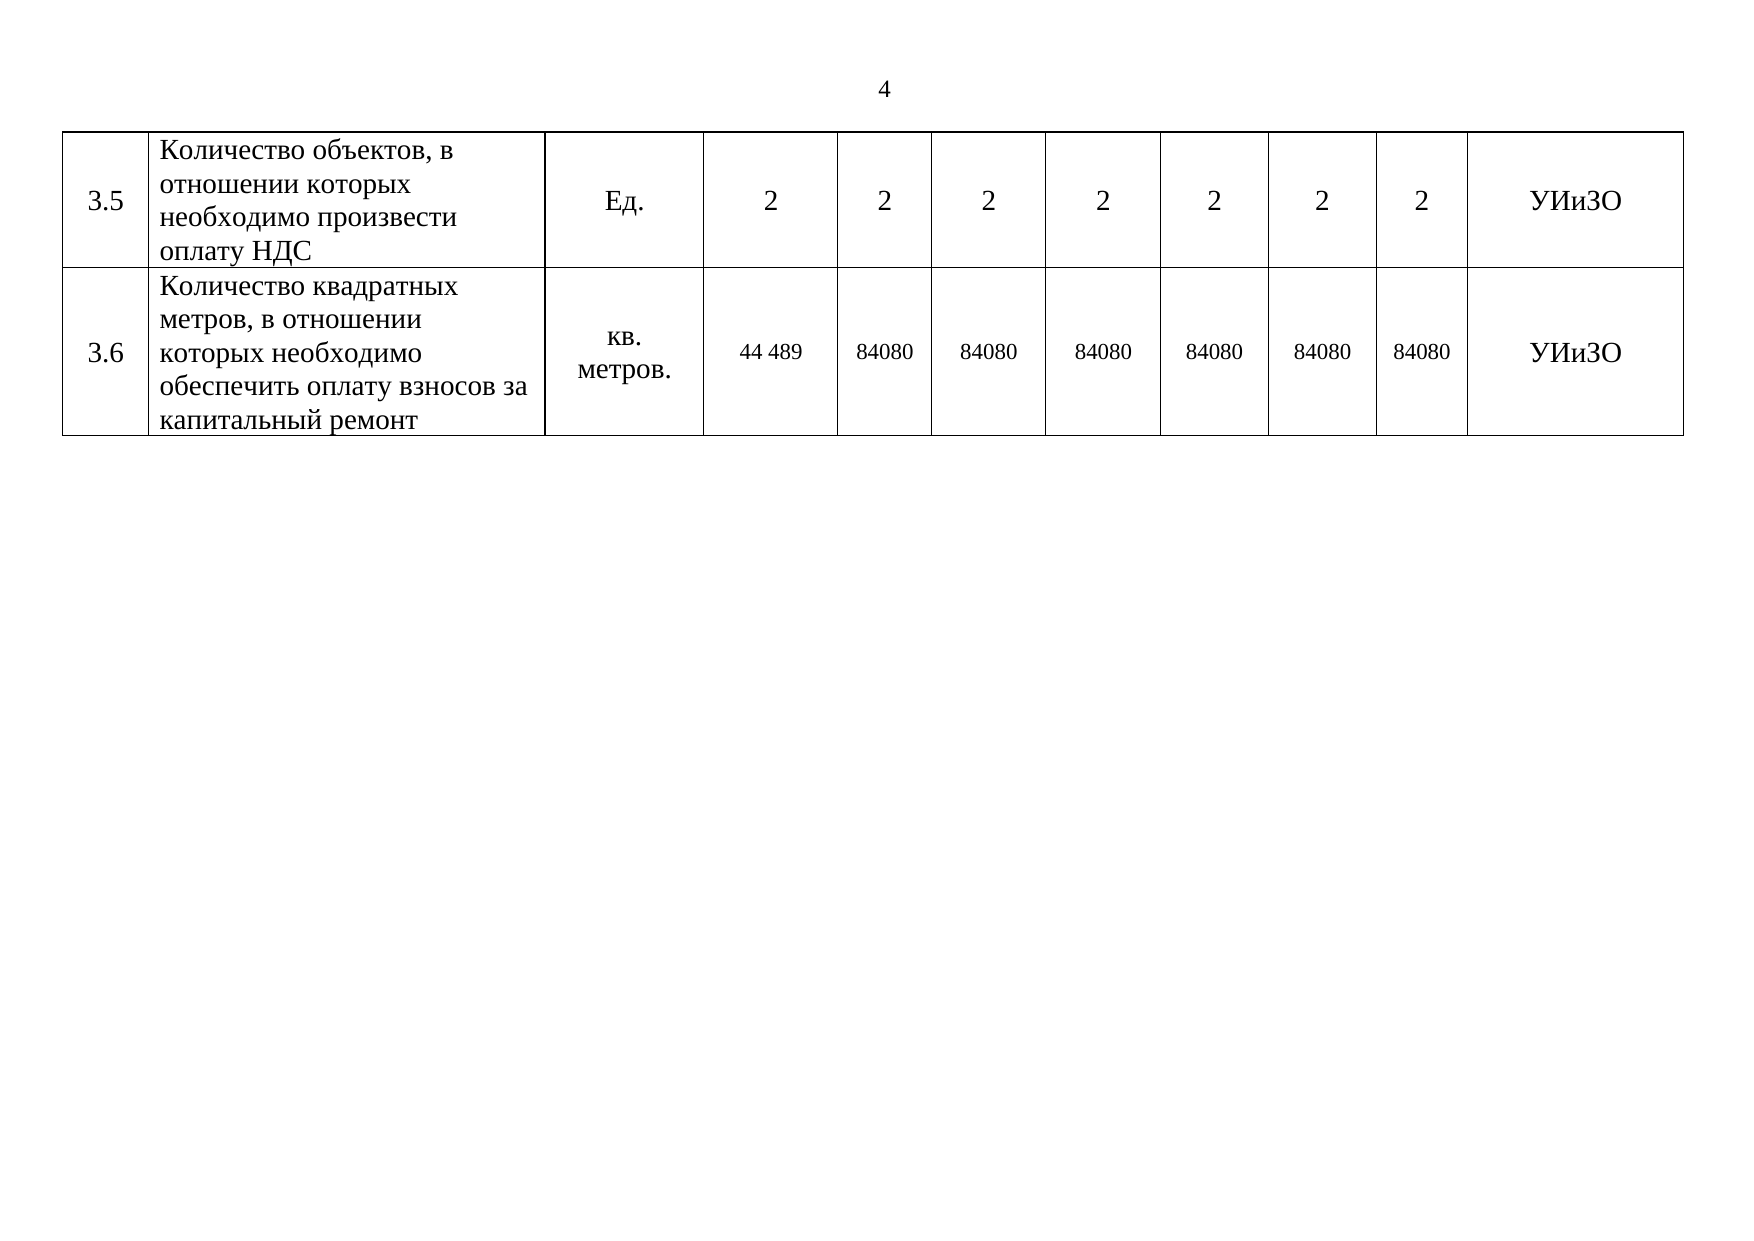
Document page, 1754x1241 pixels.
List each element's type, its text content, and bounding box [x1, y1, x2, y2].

table_cell 84080 [1269, 268, 1376, 435]
table_cell 84080 [1046, 268, 1160, 435]
table_cell кв. метров. [546, 268, 703, 435]
table_cell 3.6 [63, 268, 148, 435]
table_cell 3.5 [63, 133, 148, 267]
table_cell 84080 [1377, 268, 1467, 435]
table_cell УИиЗО [1468, 133, 1683, 267]
table_cell 2 [838, 133, 931, 267]
table_cell 2 [932, 133, 1045, 267]
table_cell 44 489 [704, 268, 837, 435]
table_cell 2 [1046, 133, 1160, 267]
table_cell 2 [1269, 133, 1376, 267]
table_cell 2 [1377, 133, 1467, 267]
table_cell 84080 [932, 268, 1045, 435]
table_cell УИиЗО [1468, 268, 1683, 435]
table_cell 84080 [838, 268, 931, 435]
table_cell 2 [704, 133, 837, 267]
table_cell Количество квадратных метров, в отношении которых необходимо обеспечить оплату взносов за капитальный ремонт [149, 268, 544, 435]
table_cell Количество объектов, в отношении которых необходимо произвести оплату НДС [149, 133, 544, 267]
table_cell 84080 [1161, 268, 1268, 435]
table_cell 2 [1161, 133, 1268, 267]
table_cell Ед. [546, 133, 703, 267]
